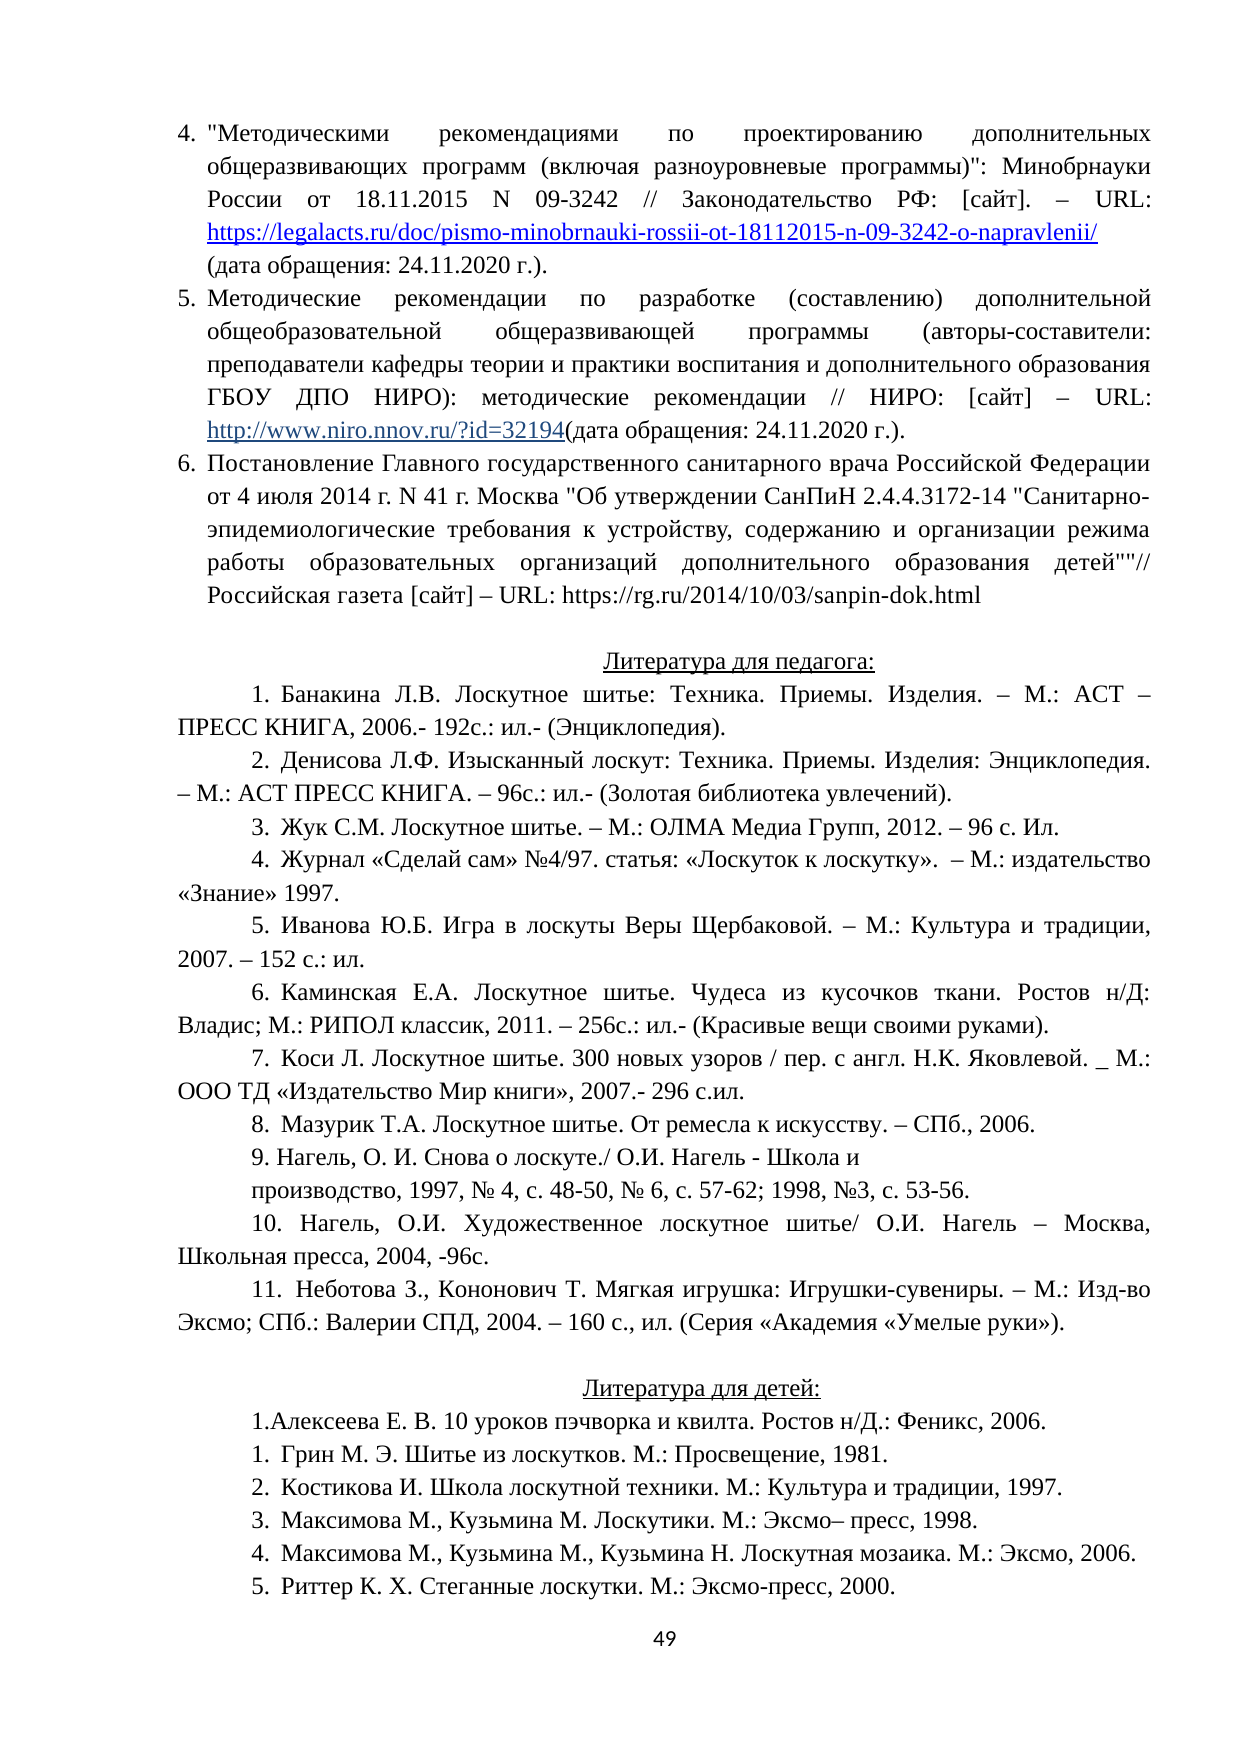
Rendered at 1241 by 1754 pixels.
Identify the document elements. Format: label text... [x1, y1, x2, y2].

text 10. Нагель, О.И. Художественное лоскутное шитье/ О.И. Нагель – Москва, Школьная пресса, 2004, -96с. [177, 1208, 1152, 1269]
text 11. Неботова З., Кононович Т. Мягкая игрушка: Игрушки-сувениры. – М.: Изд-во Эксмо; СПб.: Валерии СПД, 2004. – 160 с., ил. (Серия «Академия «Умелые руки»). [177, 1274, 1152, 1336]
list Постановление Главного государственного санитарного врача Российской Федерации от 4 июля 2014 г. N 41 г. Москва "Об утверждении СанПиН 2.4.4.3172-14 "Санитарно-эпидемиологические требования к устройству, содержанию и организации режима работы образовательных организаций дополнительного образования детей""// Российская газета [сайт] – URL: https://rg.ru/2014/10/03/sanpin-dok.html [177, 448, 1152, 609]
list Литература для педагога: [252, 646, 1152, 675]
text 7. Коси Л. Лоскутное шитье. 300 новых узоров / пер. с англ. Н.К. Яковлевой. _ М.: ООО ТД «Издательство Мир книги», 2007.- 296 с.ил. [177, 1043, 1152, 1104]
text производство, 1997, № 4, с. 48-50, № 6, с. 57-62; 1998, №3, с. 53-56. [177, 1175, 1152, 1203]
list "Методическими рекомендациями по проектированию дополнительных общеразвивающих программ (включая разноуровневые программы)": Минобрнауки России от 18.11.2015 N 09-3242 // Законодательство РФ: [сайт]. – URL: https://legalacts.ru/doc/pismo-minobrnauki-rossii-ot-18112015-n-09-3242-o-napravlenii/(дата обращения: 24.11.2020 г.). [177, 118, 1152, 279]
text 9. Нагель, О. И. Снова о лоскуте./ О.И. Нагель - Школа и [177, 1142, 1152, 1171]
list Риттер К. X. Стеганные лоскутки. М.: Эксмо-пресс, 2000. [177, 1571, 1152, 1600]
list Грин М. Э. Шитье из лоскутков. М.: Просвещение, 1981. [177, 1439, 1152, 1468]
text 6. Каминская Е.А. Лоскутное шитье. Чудеса из кусочков ткани. Ростов н/Д: Владис; М.: РИПОЛ классик, 2011. – 256с.: ил.- (Красивые вещи своими руками). [177, 977, 1152, 1038]
text 3. Жук С.М. Лоскутное шитье. – М.: ОЛМА Медиа Групп, 2012. – 96 с. Ил. [177, 812, 1152, 840]
text 1. Банакина Л.В. Лоскутное шитье: Техника. Приемы. Изделия. – М.: АСТ – ПРЕСС КНИГА, 2006.- 192с.: ил.- (Энциклопедия). [177, 679, 1152, 741]
text 2. Денисова Л.Ф. Изысканный лоскут: Техника. Приемы. Изделия: Энциклопедия. – М.: АСТ ПРЕСС КНИГА. – 96с.: ил.- (Золотая библиотека увлечений). [177, 746, 1152, 807]
text 4. Журнал «Сделай сам» №4/97. статья: «Лоскуток к лоскутку». – М.: издательство «Знание» 1997. [177, 844, 1152, 906]
list Костикова И. Школа лоскутной техники. М.: Культура и традиции, 1997. [177, 1472, 1152, 1501]
list Максимова М., Кузьмина М. Лоскутики. М.: Эксмо– пресс, 1998. [177, 1505, 1152, 1534]
text 5. Иванова Ю.Б. Игра в лоскуты Веры Щербаковой. – М.: Культура и традиции, 2007. – 152 с.: ил. [177, 911, 1152, 972]
text Литература для детей: [177, 1373, 1152, 1402]
list Максимова М., Кузьмина М., Кузьмина Н. Лоскутная мозаика. М.: Эксмо, 2006. [177, 1538, 1152, 1567]
list Методические рекомендации по разработке (составлению) дополнительной общеобразовательной общеразвивающей программы (авторы-составители: преподаватели кафедры теории и практики воспитания и дополнительного образования ГБОУ ДПО НИРО): методические рекомендации // НИРО: [сайт] – URL: http://www.niro.nnov.ru/?id=32194(дата обращения: 24.11.2020 г.). [177, 283, 1152, 444]
text 1.Алексеева Е. В. 10 уроков пэчворка и квилта. Ростов н/Д.: Феникс, 2006. [177, 1406, 1152, 1435]
text 8. Мазурик Т.А. Лоскутное шитье. От ремесла к искусству. – СПб., 2006. [177, 1109, 1152, 1137]
